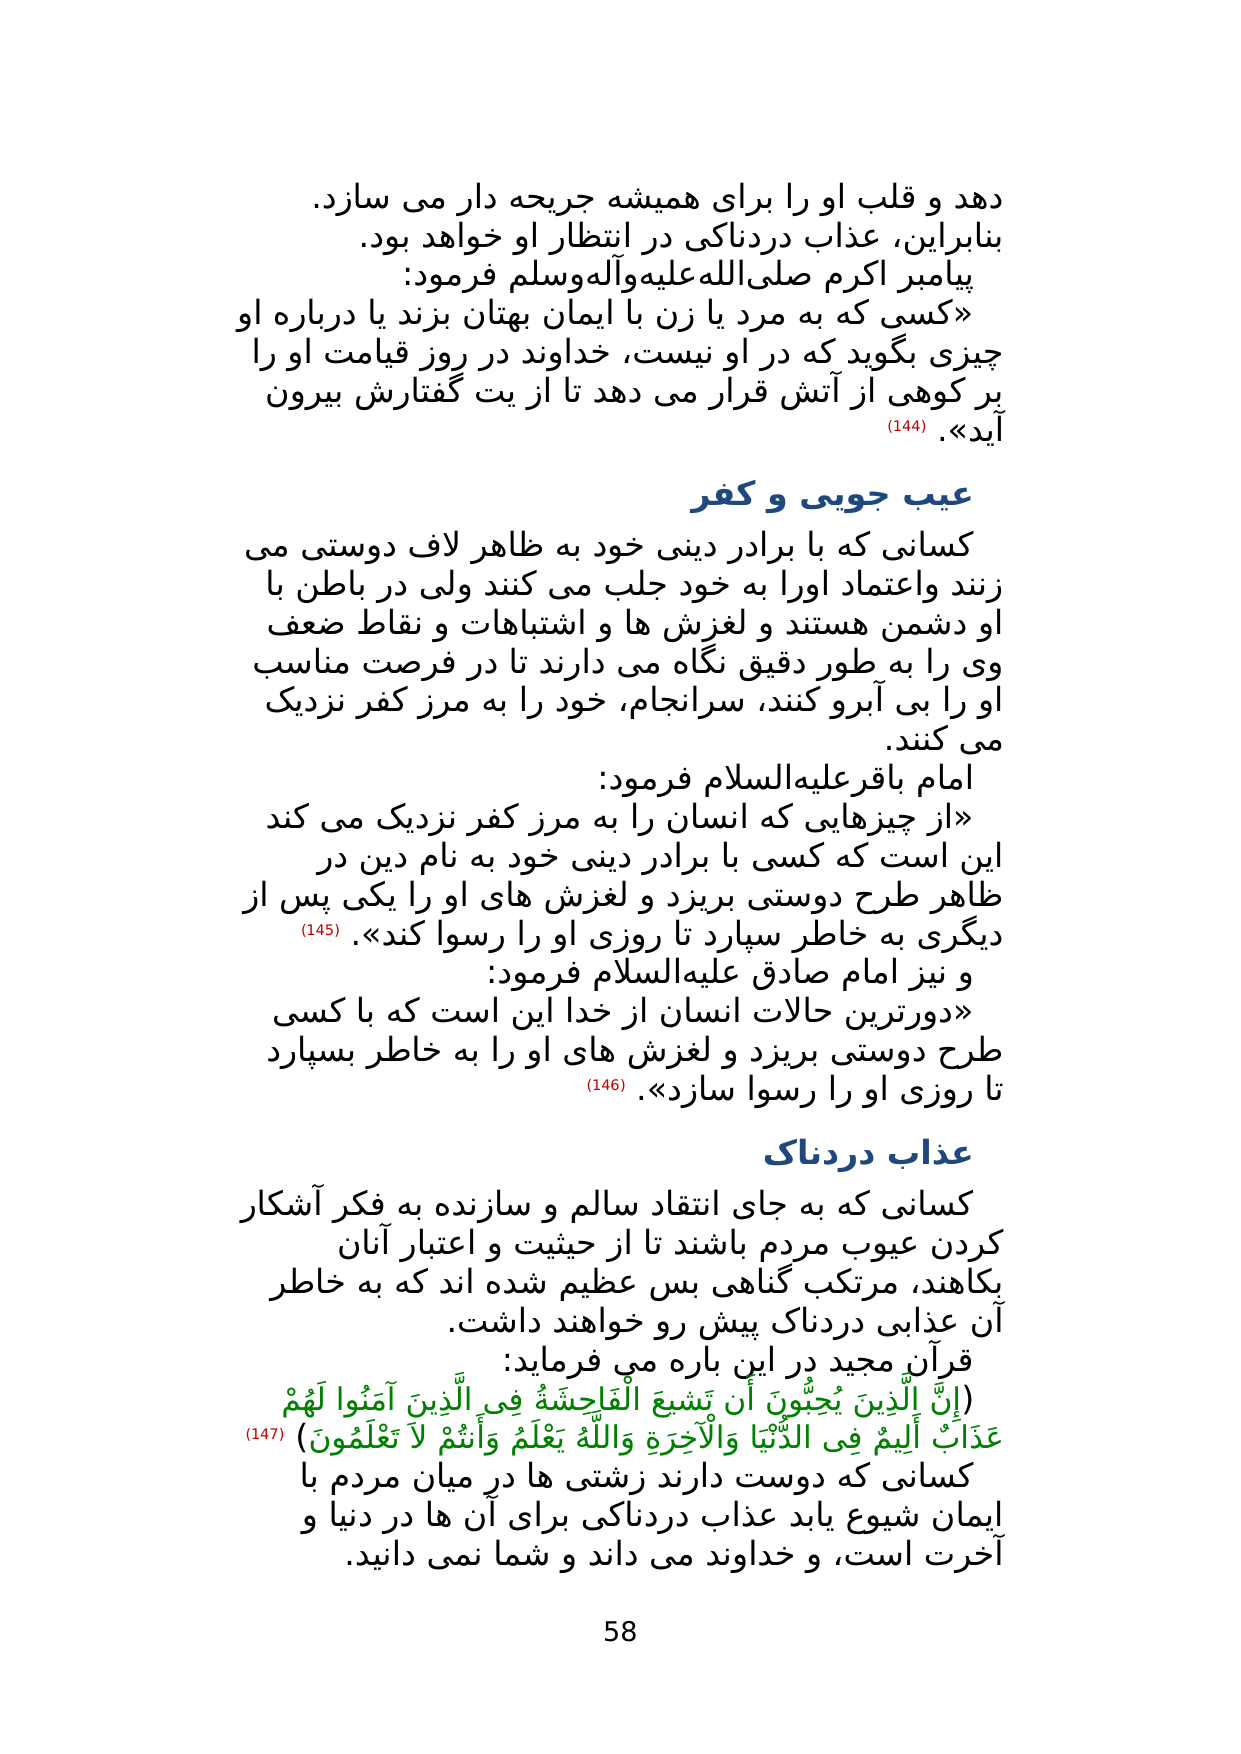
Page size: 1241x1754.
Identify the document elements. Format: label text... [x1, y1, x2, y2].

text «دورترین حالات انسان از خدا این است که با کسی طرح دوستی بریزد و لغزش های او را به خاطر بسپارد تا روزی او را رسوا سازد». (146) [236, 992, 1004, 1108]
text کسانی که با برادر دینی خود به ظاهر لاف دوستی می زنند واعتماد اورا به خود جلب می کنند ولی در باطن با او دشمن هستند و لغزش ها و اشتباهات و نقاط ضعف وی را به طور دقیق نگاه می دارند تا در فرصت مناسب او را بی آبرو کنند، سرانجام، خود را به مرز کفر نزدیک می کنند. [236, 526, 1004, 759]
text کسانی که دوست دارند زشتی ها در میان مردم با ایمان شیوع یابد عذاب دردناکی برای آن ها در دنیا و آخرت است، و خداوند می داند و شما نمی دانید. [236, 1457, 1004, 1573]
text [236, 177, 1004, 255]
text و نیز امام صادق عليه‌السلام فرمود: [236, 953, 1004, 992]
text (إِنَّ الَّذِینَ یُحِبُّونَ أَن تَشیعَ الْفَاحِشَةُ فِی الَّذِینَ آمَنُوا لَهُمْ عَذَابٌ أَلِیمٌ فِی الدُّنْیَا وَالْآخِرَةِ وَاللَّهُ یَعْلَمُ وَأَنتُمْ لاَ تَعْلَمُونَ) (147) [236, 1379, 1004, 1457]
text «کسی که به مرد یا زن با ایمان بهتان بزند یا درباره او چیزی بگوید که در او نیست، خداوند در روز قیامت او را بر کوهی از آتش قرار می دهد تا از یت گفتارش بیرون آید». (144) [236, 294, 1004, 449]
text امام باقرعليه‌السلام فرمود: [236, 759, 1004, 797]
text «از چیزهایی که انسان را به مرز کفر نزدیک می کند این است که کسی با برادر دینی خود به نام دین در ظاهر طرح دوستی بریزد و لغزش های او را یکی پس از دیگری به خاطر سپارد تا روزی او را رسوا کند». (145) [236, 797, 1004, 953]
text قرآن مجید در این باره می فرماید: [236, 1340, 1004, 1379]
subtitle عذاب دردناک [236, 1133, 1004, 1172]
text پیامبر اکرم صلى‌الله‌عليه‌وآله‌وسلم فرمود: [236, 255, 1004, 294]
subtitle عیب جویی و کفر [236, 474, 1004, 513]
text کسانی که به جای انتقاد سالم و سازنده به فکر آشکار کردن عیوب مردم باشند تا از حیثیت و اعتبار آنان بکاهند، مرتکب گناهی بس عظیم شده اند که به خاطر آن عذابی دردناک پیش رو خواهند داشت. [236, 1185, 1004, 1340]
